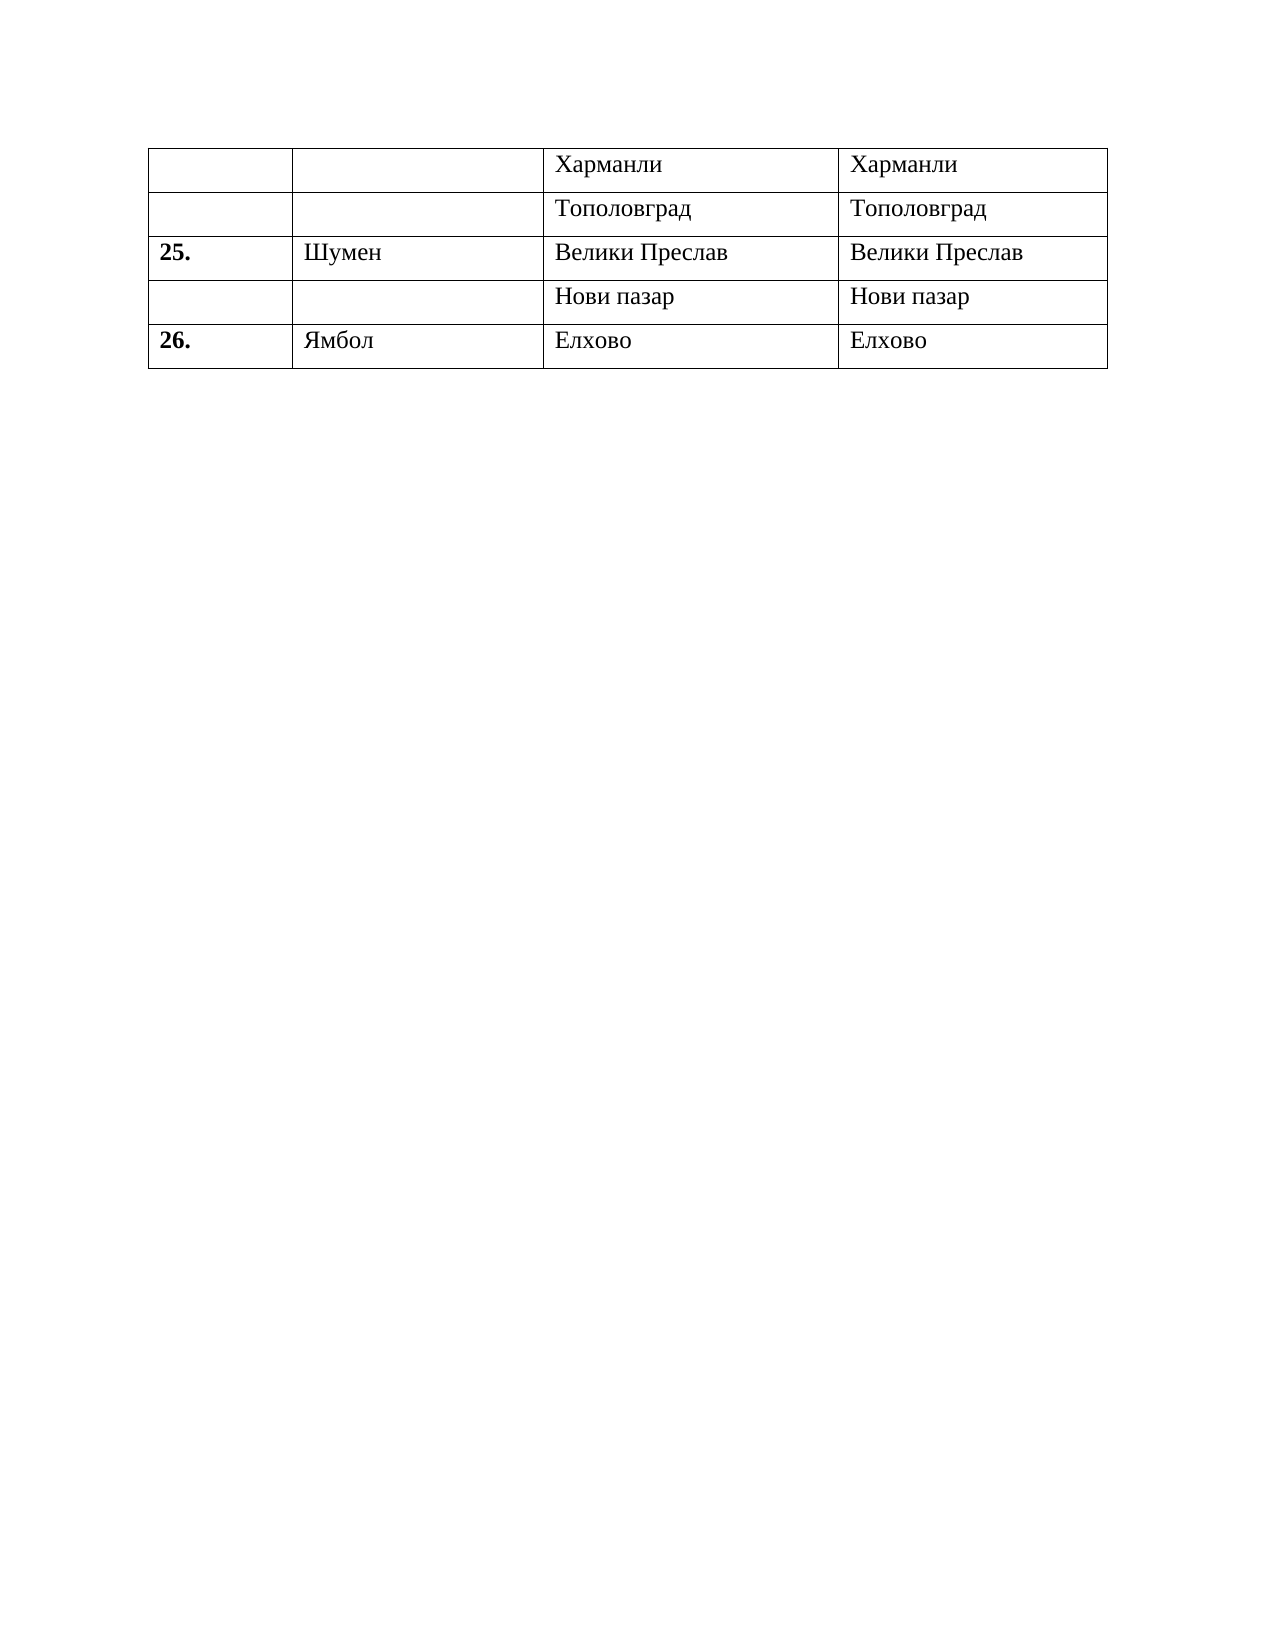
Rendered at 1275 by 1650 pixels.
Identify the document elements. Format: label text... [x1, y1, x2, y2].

table_cell Нови пазар [544, 281, 838, 324]
table_cell Тополовград [544, 193, 838, 236]
table_cell [149, 149, 292, 192]
table_cell Велики Преслав [544, 237, 838, 280]
table_cell [293, 193, 543, 236]
table_cell Нови пазар [839, 281, 1107, 324]
table_cell 25. [149, 237, 292, 280]
table_cell Елхово [544, 325, 838, 368]
table_cell [149, 281, 292, 324]
table_cell Тополовград [839, 193, 1107, 236]
table_cell [149, 193, 292, 236]
table_cell Елхово [839, 325, 1107, 368]
table_cell Харманли [839, 149, 1107, 192]
table_cell Шумен [293, 237, 543, 280]
table_cell 26. [149, 325, 292, 368]
table_cell Ямбол [293, 325, 543, 368]
table_cell [293, 281, 543, 324]
table_cell Харманли [544, 149, 838, 192]
table_cell Велики Преслав [839, 237, 1107, 280]
table_cell [293, 149, 543, 192]
